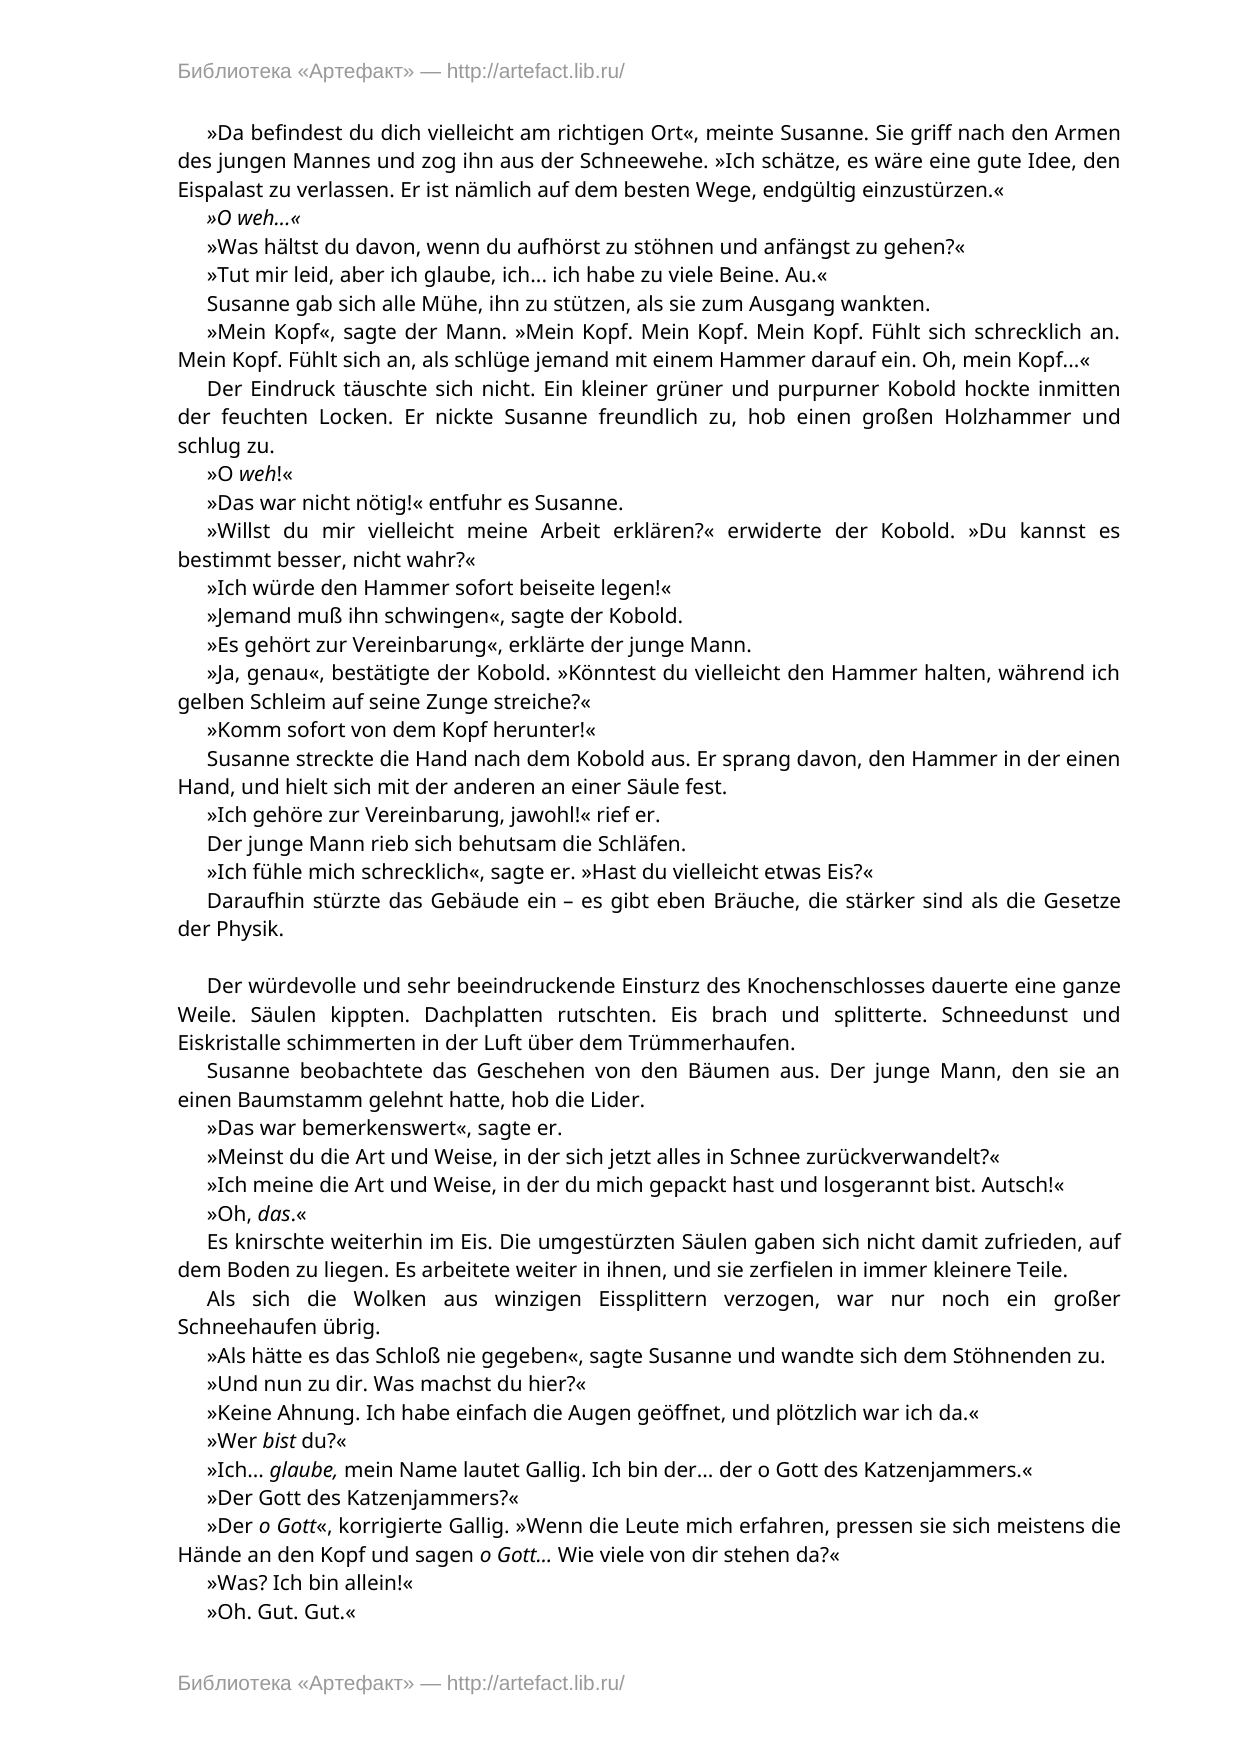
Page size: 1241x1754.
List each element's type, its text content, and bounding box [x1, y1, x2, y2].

text Der junge Mann rieb sich behutsam die Schläfen. [177, 829, 1122, 857]
text »Oh. Gut. Gut.« [177, 1597, 1122, 1625]
text Der würdevolle und sehr beeindruckende Einsturz des Knochenschlosses dauerte eine ganze Weile. Säulen kippten. Dachplatten rutschten. Eis brach und splitterte. Schneedunst und Eiskristalle schimmerten in der Luft über dem Trümmerhaufen. [177, 971, 1122, 1057]
text Der Eindruck täuschte sich nicht. Ein kleiner grüner und purpurner Kobold hockte inmitten der feuchten Locken. Er nickte Susanne freundlich zu, hob einen großen Holzhammer und schlug zu. [177, 374, 1122, 459]
text »Was hältst du davon, wenn du aufhörst zu stöhnen und anfängst zu gehen?« [177, 232, 1122, 260]
text Susanne streckte die Hand nach dem Kobold aus. Er sprang davon, den Hammer in der einen Hand, und hielt sich mit der anderen an einer Säule fest. [177, 744, 1122, 801]
text »Der o Gott«, korrigierte Gallig. »Wenn die Leute mich erfahren, pressen sie sich meistens die Hände an den Kopf und sagen o Gott... Wie viele von dir stehen da?« [177, 1512, 1122, 1568]
text »Wer bist du?« [177, 1426, 1122, 1455]
text »Meinst du die Art und Weise, in der sich jetzt alles in Schnee zurückverwandelt?« [177, 1142, 1122, 1170]
text »Willst du mir vielleicht meine Arbeit erklären?« erwiderte der Kobold. »Du kannst es bestimmt besser, nicht wahr?« [177, 516, 1122, 573]
text »Tut mir leid, aber ich glaube, ich... ich habe zu viele Beine. Au.« [177, 260, 1122, 289]
text »Ich gehöre zur Vereinbarung, jawohl!« rief er. [177, 801, 1122, 829]
text Susanne gab sich alle Mühe, ihn zu stützen, als sie zum Ausgang wankten. [177, 289, 1122, 317]
text »Der Gott des Katzenjammers?« [177, 1483, 1122, 1512]
text Daraufhin stürzte das Gebäude ein – es gibt eben Bräuche, die stärker sind als die Gesetze der Physik. [177, 886, 1122, 943]
text »Es gehört zur Vereinbarung«, erklärte der junge Mann. [177, 630, 1122, 658]
text »Keine Ahnung. Ich habe einfach die Augen geöffnet, und plötzlich war ich da.« [177, 1398, 1122, 1426]
text »Da befindest du dich vielleicht am richtigen Ort«, meinte Susanne. Sie griff nach den Armen des jungen Mannes und zog ihn aus der Schneewehe. »Ich schätze, es wäre eine gute Idee, den Eispalast zu verlassen. Er ist nämlich auf dem besten Wege, endgültig einzustürzen.« [177, 118, 1122, 203]
text »Als hätte es das Schloß nie gegeben«, sagte Susanne und wandte sich dem Stöhnenden zu. [177, 1341, 1122, 1369]
text »Ich würde den Hammer sofort beiseite legen!« [177, 573, 1122, 602]
text »O weh!« [177, 459, 1122, 488]
text »Und nun zu dir. Was machst du hier?« [177, 1369, 1122, 1398]
text »Das war bemerkenswert«, sagte er. [177, 1113, 1122, 1142]
text »Was? Ich bin allein!« [177, 1568, 1122, 1597]
text »Mein Kopf«, sagte der Mann. »Mein Kopf. Mein Kopf. Mein Kopf. Fühlt sich schrecklich an. Mein Kopf. Fühlt sich an, als schlüge jemand mit einem Hammer darauf ein. Oh, mein Kopf...« [177, 317, 1122, 374]
text »Ich fühle mich schrecklich«, sagte er. »Hast du vielleicht etwas Eis?« [177, 857, 1122, 886]
text »Das war nicht nötig!« entfuhr es Susanne. [177, 488, 1122, 516]
text »Komm sofort von dem Kopf herunter!« [177, 715, 1122, 744]
text »Jemand muß ihn schwingen«, sagte der Kobold. [177, 602, 1122, 630]
text Als sich die Wolken aus winzigen Eissplittern verzogen, war nur noch ein großer Schneehaufen übrig. [177, 1284, 1122, 1341]
text »Oh, das.« [177, 1199, 1122, 1227]
text Susanne beobachtete das Geschehen von den Bäumen aus. Der junge Mann, den sie an einen Baumstamm gelehnt hatte, hob die Lider. [177, 1057, 1122, 1113]
text Es knirschte weiterhin im Eis. Die umgestürzten Säulen gaben sich nicht damit zufrieden, auf dem Boden zu liegen. Es arbeitete weiter in ihnen, und sie zerfielen in immer kleinere Teile. [177, 1227, 1122, 1284]
text »O weh...« [177, 203, 1122, 232]
text »Ja, genau«, bestätigte der Kobold. »Könntest du vielleicht den Hammer halten, während ich gelben Schleim auf seine Zunge streiche?« [177, 658, 1122, 715]
text »Ich meine die Art und Weise, in der du mich gepackt hast und losgerannt bist. Autsch!« [177, 1170, 1122, 1199]
text »Ich... glaube, mein Name lautet Gallig. Ich bin der... der o Gott des Katzenjammers.« [177, 1455, 1122, 1483]
